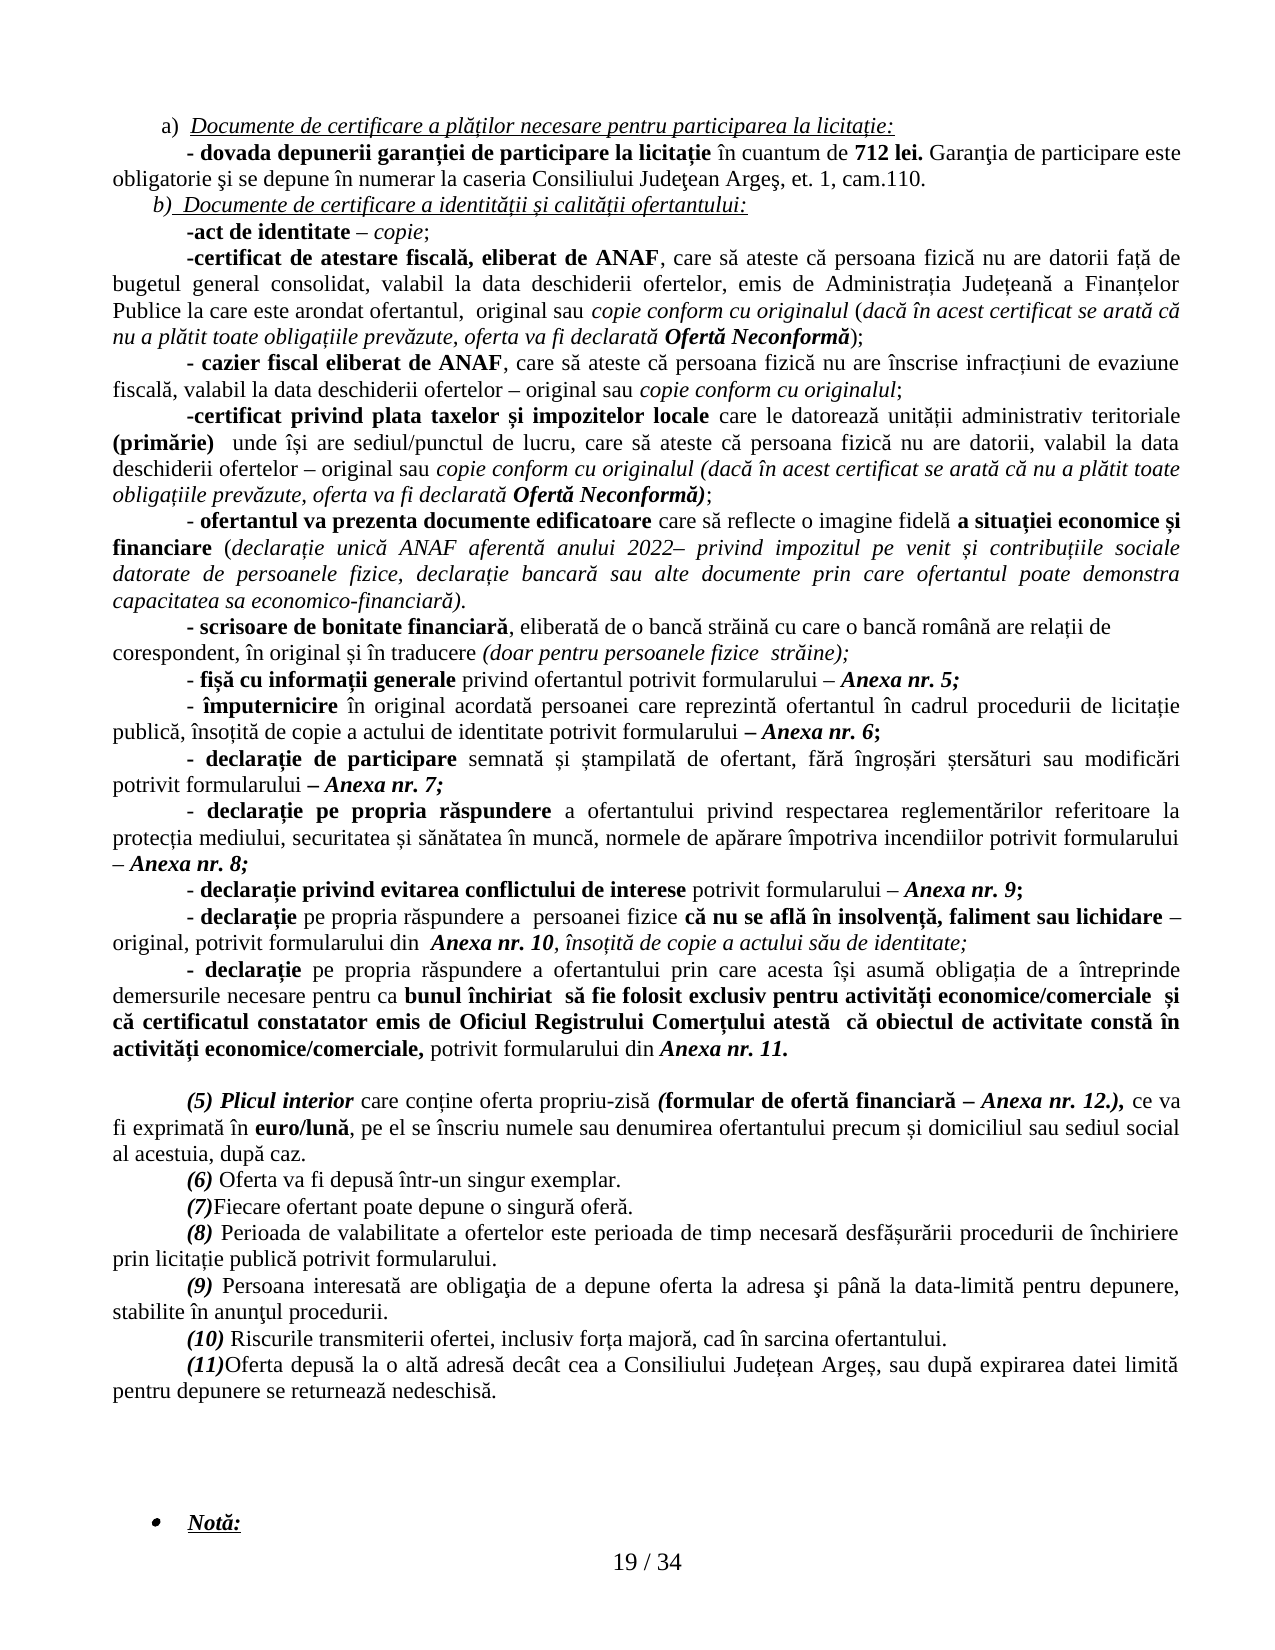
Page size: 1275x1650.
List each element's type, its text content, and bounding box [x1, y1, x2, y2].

text (6) Oferta va fi depusă într-un singur exemplar. [112, 1166, 1181, 1193]
text - declarație pe propria răspundere a ofertantului privind respectarea reglementărilor referitoare la protecția mediului, securitatea și sănătatea în muncă, normele de apărare împotriva incendiilor potrivit formularului – Anexa nr. 8; [112, 797, 1181, 877]
text a) Documente de certificare a plăților necesare pentru participarea la licitație: [161, 112, 1181, 139]
text - împuternicire în original acordată persoanei care reprezintă ofertantul în cadrul procedurii de licitație publică, însoțită de copie a actului de identitate potrivit formularului – Anexa nr. 6; [112, 692, 1181, 745]
text - cazier fiscal eliberat de ANAF, care să ateste că persoana fizică nu are înscrise infracțiuni de evaziune fiscală, valabil la data deschiderii ofertelor – original sau copie conform cu originalul; [112, 349, 1181, 402]
text - scrisoare de bonitate financiară, eliberată de o bancă străină cu care o bancă română are relații de corespondent, în original și în traducere (doar pentru persoanele fizice străine); [112, 613, 1181, 666]
text - declarație privind evitarea conflictului de interese potrivit formularului – Anexa nr. 9; [112, 877, 1181, 903]
text -certificat privind plata taxelor și impozitelor locale care le datorează unității administrativ teritoriale (primărie) unde își are sediul/punctul de lucru, care să ateste că persoana fizică nu are datorii, valabil la data deschiderii ofertelor – original sau copie conform cu originalul (dacă în acest certificat se arată că nu a plătit toate obligațiile prevăzute, oferta va fi declarată Ofertă Neconformă); [112, 402, 1181, 508]
text - declarație de participare semnată și ștampilată de ofertant, fără îngroșări ștersături sau modificări potrivit formularului – Anexa nr. 7; [112, 745, 1181, 797]
text - fișă cu informații generale privind ofertantul potrivit formularului – Anexa nr. 5; [112, 666, 1181, 692]
text - declarație pe propria răspundere a persoanei fizice că nu se află în insolvență, faliment sau lichidare – original, potrivit formularului din Anexa nr. 10, însoțită de copie a actului său de identitate; [112, 903, 1181, 956]
text (5) Plicul interior care conține oferta propriu-zisă (formular de ofertă financiară – Anexa nr. 12.), ce va fi exprimată în euro/lună, pe el se înscriu numele sau denumirea ofertantului precum și domiciliul sau sediul social al acestuia, după caz. [112, 1087, 1181, 1166]
text (10) Riscurile transmiterii ofertei, inclusiv forța majoră, cad în sarcina ofertantului. [112, 1324, 1181, 1351]
text (9) Persoana interesată are obligaţia de a depune oferta la adresa şi până la data-limită pentru depunere, stabilite în anunţul procedurii. [112, 1272, 1181, 1324]
text - dovada depunerii garanției de participare la licitație în cuantum de 712 lei. Garanţia de participare este obligatorie şi se depune în numerar la caseria Consiliului Judeţean Argeş, et. 1, cam.110. [112, 139, 1181, 191]
text - ofertantul va prezenta documente edificatoare care să reflecte o imagine fidelă a situației economice și financiare (declarație unică ANAF aferentă anului 2022– privind impozitul pe venit și contribuțiile sociale datorate de persoanele fizice, declarație bancară sau alte documente prin care ofertantul poate demonstra capacitatea sa economico-financiară). [112, 508, 1181, 613]
text (8) Perioada de valabilitate a ofertelor este perioada de timp necesară desfășurării procedurii de închiriere prin licitație publică potrivit formularului. [112, 1219, 1181, 1272]
text b) Documente de certificare a identității și calității ofertantului: [112, 191, 1181, 218]
text (7)Fiecare ofertant poate depune o singură oferă. [112, 1193, 1181, 1219]
text (11)Oferta depusă la o altă adresă decât cea a Consiliului Județean Argeș, sau după expirarea datei limită pentru depunere se returnează nedeschisă. [112, 1351, 1181, 1404]
list Notă: [150, 1509, 1181, 1535]
text -certificat de atestare fiscală, eliberat de ANAF, care să ateste că persoana fizică nu are datorii față de bugetul general consolidat, valabil la data deschiderii ofertelor, emis de Administrația Județeană a Finanțelor Publice la care este arondat ofertantul, original sau copie conform cu originalul (dacă în acest certificat se arată că nu a plătit toate obligațiile prevăzute, oferta va fi declarată Ofertă Neconformă); [112, 244, 1181, 349]
text - declarație pe propria răspundere a ofertantului prin care acesta își asumă obligația de a întreprinde demersurile necesare pentru ca bunul închiriat să fie folosit exclusiv pentru activități economice/comerciale și că certificatul constatator emis de Oficiul Registrului Comerțului atestă că obiectul de activitate constă în activități economice/comerciale, potrivit formularului din Anexa nr. 11. [112, 956, 1181, 1061]
text -act de identitate – copie; [112, 218, 1181, 244]
